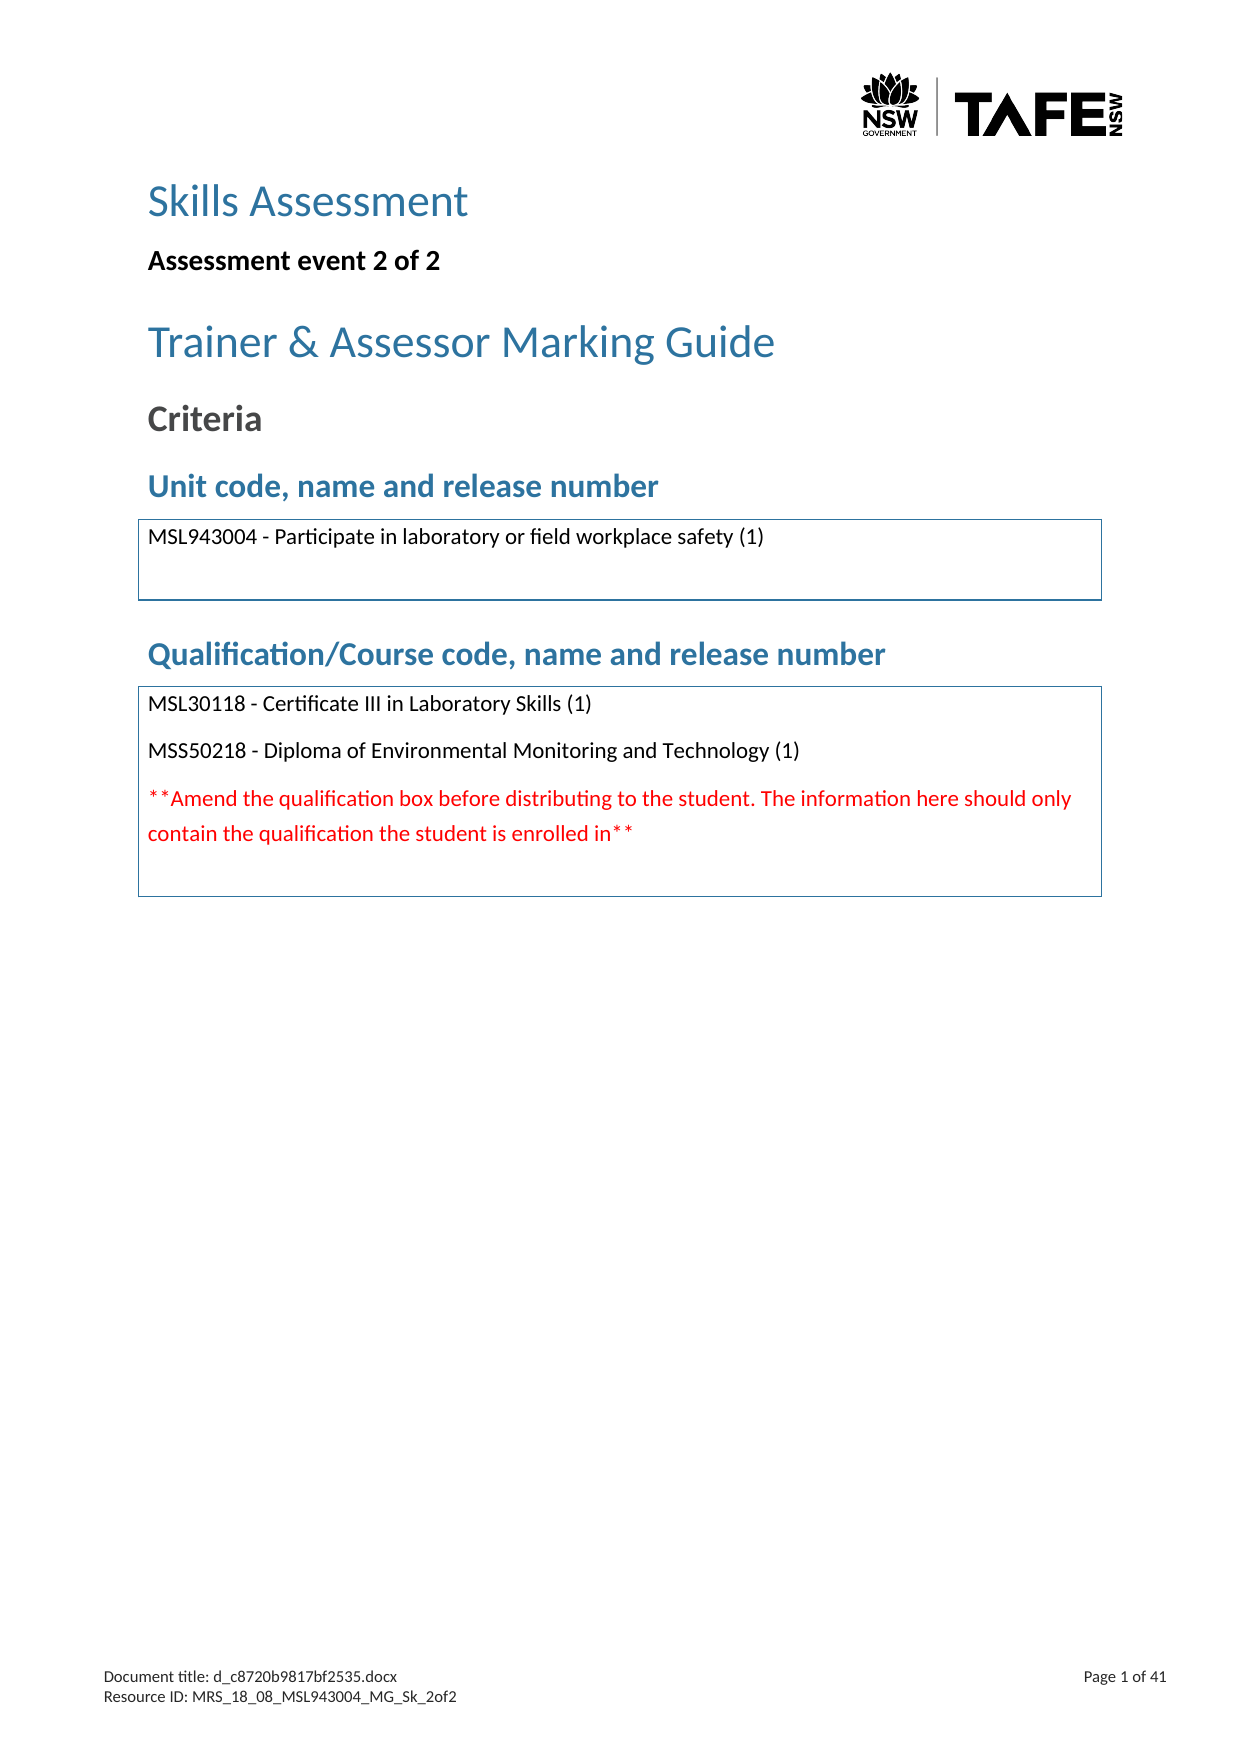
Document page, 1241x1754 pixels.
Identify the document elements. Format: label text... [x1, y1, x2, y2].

subtitle Trainer & Assessor Marking Guide [148, 307, 1092, 370]
text Assessment event 2 of 2 [148, 242, 1092, 277]
subtitle Qualification/Course code, name and release number [148, 632, 1092, 673]
subtitle Skills Assessment [148, 167, 1092, 229]
text MSL943004 - Participate in laboratory or field workplace safety (1) [139, 520, 1101, 550]
text MSL30118 - Certificate III in Laboratory Skills (1) [139, 687, 1101, 717]
text **Amend the qualification box before distributing to the student. The information here should only contain the qualification the student is enrolled in** [139, 781, 1101, 847]
picture [861, 71, 1123, 137]
subtitle Unit code, name and release number [148, 466, 1092, 506]
text MSS50218 - Diploma of Environmental Monitoring and Technology (1) [139, 733, 1101, 764]
subtitle Criteria [148, 395, 1092, 441]
